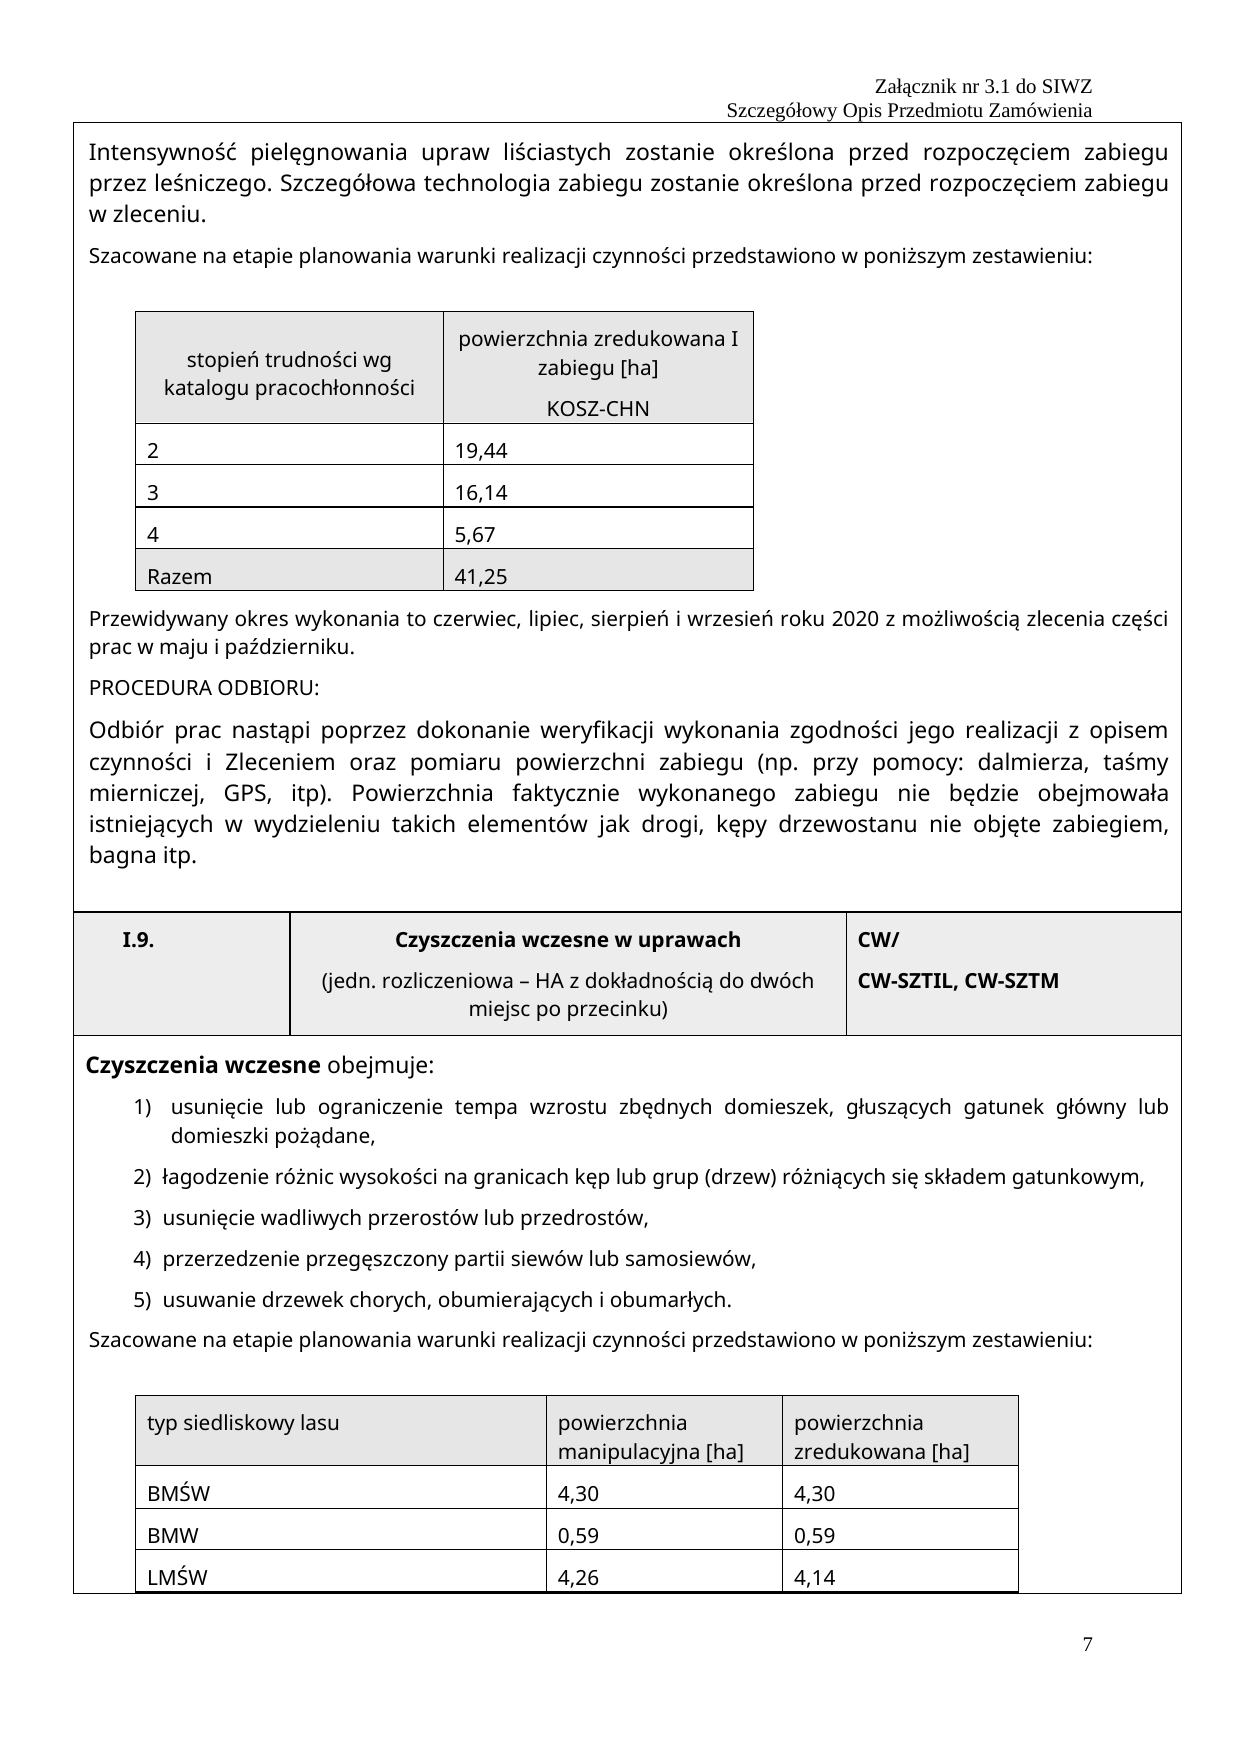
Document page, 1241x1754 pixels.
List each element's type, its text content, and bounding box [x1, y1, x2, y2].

table_cell CW/ CW-SZTIL, CW-SZTM [847, 913, 1181, 1035]
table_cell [74, 123, 1181, 911]
table_cell Czyszczenia wczesne w uprawach (jedn. rozliczeniowa – HA z dokładnością do dwóch miejsc po przecinku) [291, 913, 846, 1035]
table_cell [74, 1036, 1181, 1592]
table_cell I.9. [74, 913, 289, 1035]
